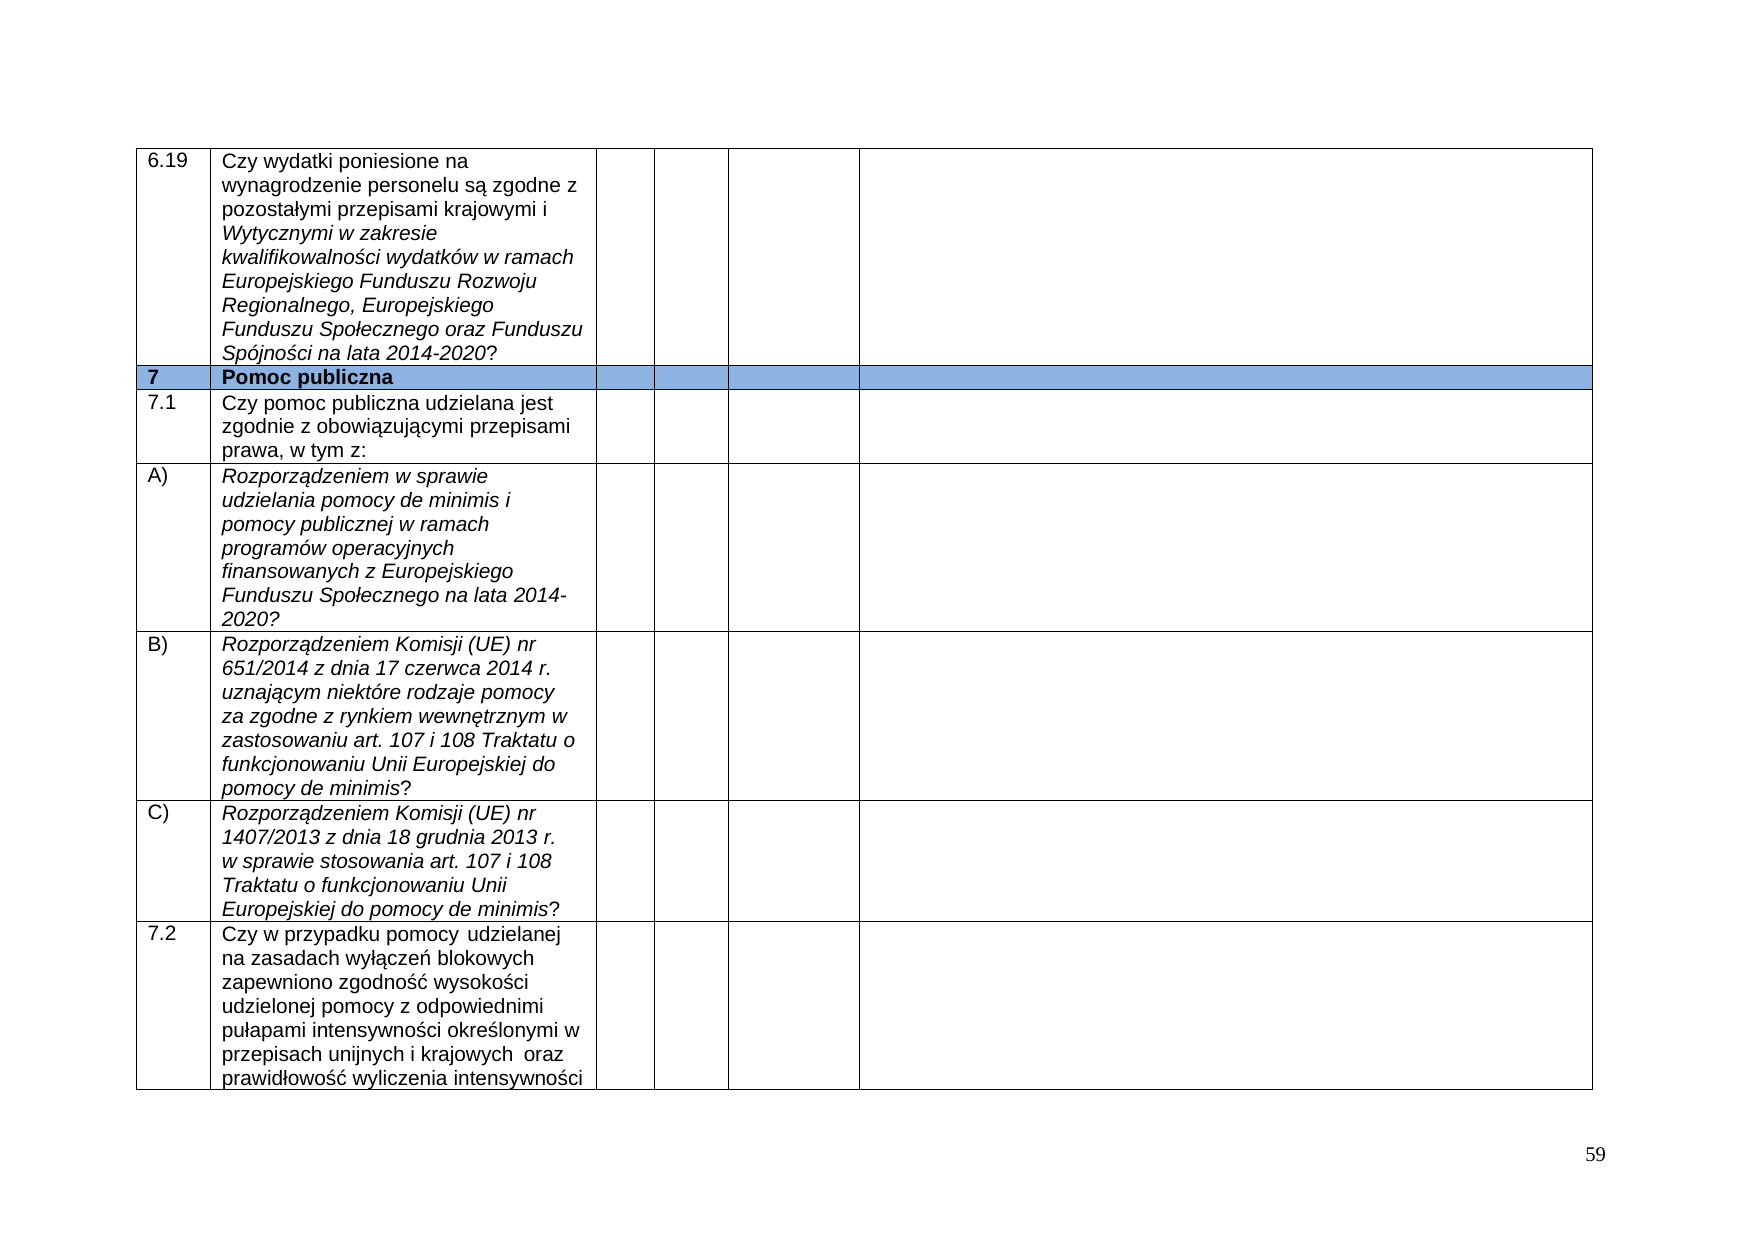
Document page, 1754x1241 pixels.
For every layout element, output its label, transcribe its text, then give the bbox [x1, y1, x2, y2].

table_cell [655, 366, 728, 389]
table_cell Rozporządzeniem Komisji (UE) nr 1407/2013 z dnia 18 grudnia 2013 r. w sprawie stosowania art. 107 i 108 Traktatu o funkcjonowaniu Unii Europejskiej do pomocy de minimis? [211, 801, 596, 921]
table_cell 7.2 [137, 922, 210, 1089]
table_cell Czy w przypadku pomocy udzielanej na zasadach wyłączeń blokowych zapewniono zgodność wysokości udzielonej pomocy z odpowiednimi pułapami intensywności określonymi w przepisach unijnych i krajowych oraz prawidłowość wyliczenia intensywności [211, 922, 596, 1089]
table_cell B) [137, 632, 210, 800]
table_cell [729, 464, 859, 631]
table_cell [597, 801, 654, 921]
table_cell [655, 390, 728, 462]
table_header [729, 149, 859, 364]
table_cell Czy pomoc publiczna udzielana jest zgodnie z obowiązującymi przepisami prawa, w tym z: [211, 390, 596, 462]
table_header [860, 149, 1592, 364]
table_cell C) [137, 801, 210, 921]
table_cell 7.1 [137, 390, 210, 462]
table_cell [729, 632, 859, 800]
table_cell Pomoc publiczna [211, 366, 596, 389]
table_cell Rozporządzeniem w sprawie udzielania pomocy de minimis i pomocy publicznej w ramach programów operacyjnych finansowanych z Europejskiego Funduszu Społecznego na lata 2014- 2020? [211, 464, 596, 631]
table_cell [655, 801, 728, 921]
table_cell 7 [137, 366, 210, 389]
table_header Czy wydatki poniesione na wynagrodzenie personelu są zgodne z pozostałymi przepisami krajowymi i Wytycznymi w zakresie kwalifikowalności wydatków w ramach Europejskiego Funduszu Rozwoju Regionalnego, Europejskiego Funduszu Społecznego oraz Funduszu Spójności na lata 2014-2020? [211, 149, 596, 364]
table_cell [597, 390, 654, 462]
table_cell [729, 922, 859, 1089]
table_cell [729, 801, 859, 921]
table_cell [597, 922, 654, 1089]
table_cell [655, 464, 728, 631]
table_cell [860, 390, 1592, 462]
table_cell [655, 922, 728, 1089]
table_cell [655, 632, 728, 800]
table_cell A) [137, 464, 210, 631]
table_cell [729, 366, 859, 389]
table_cell [729, 390, 859, 462]
table_header [655, 149, 728, 364]
table_cell [860, 801, 1592, 921]
table_cell [860, 366, 1592, 389]
table_cell [860, 632, 1592, 800]
table_cell [597, 632, 654, 800]
table_header 6.19 [137, 149, 210, 364]
table_header [597, 149, 654, 364]
table_cell [597, 366, 654, 389]
table_cell [597, 464, 654, 631]
table_cell [860, 464, 1592, 631]
table_cell Rozporządzeniem Komisji (UE) nr 651/2014 z dnia 17 czerwca 2014 r. uznającym niektóre rodzaje pomocy za zgodne z rynkiem wewnętrznym w zastosowaniu art. 107 i 108 Traktatu o funkcjonowaniu Unii Europejskiej do pomocy de minimis? [211, 632, 596, 800]
table_cell [860, 922, 1592, 1089]
